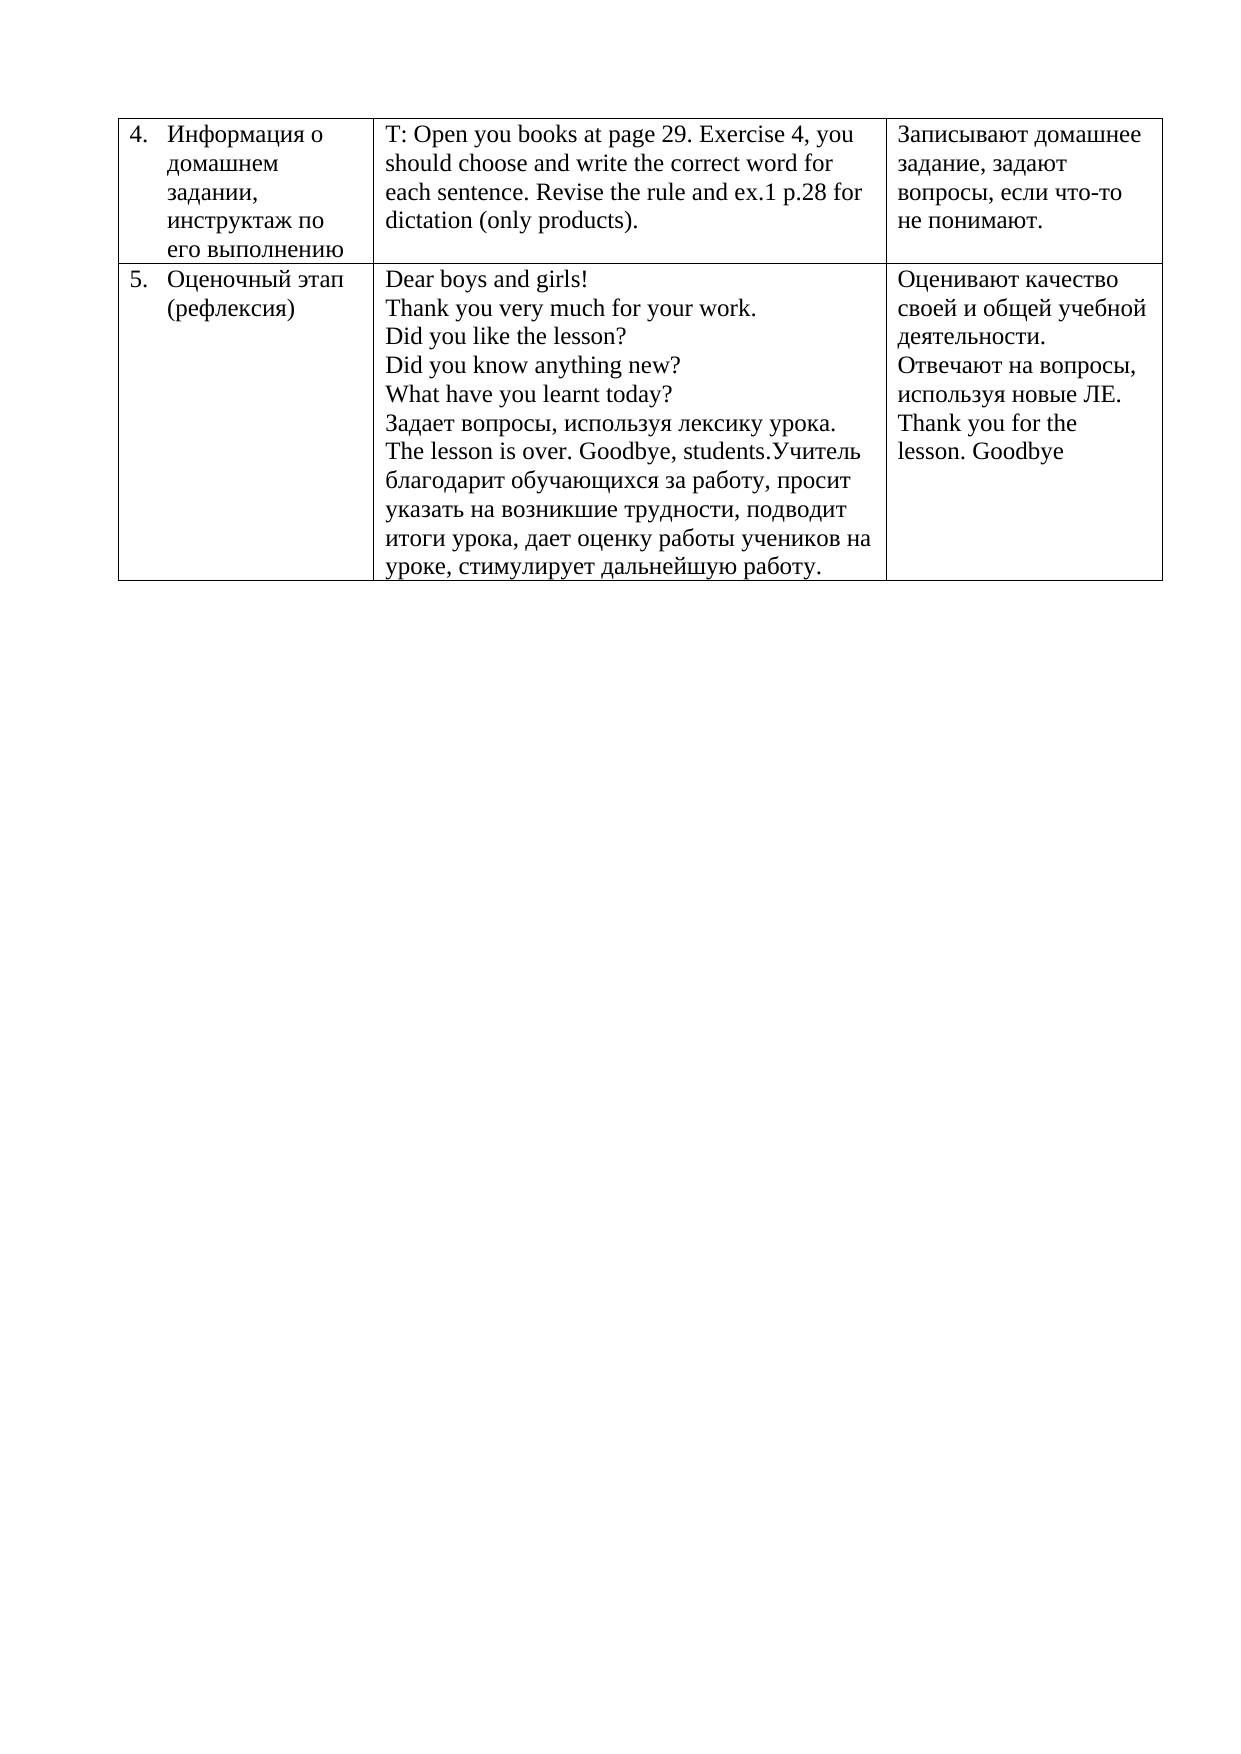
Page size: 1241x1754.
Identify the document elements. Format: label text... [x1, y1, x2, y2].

table_cell T: Open you books at page 29. Exercise 4, you should choose and write the correct word for each sentence. Revise the rule and ex.1 p.28 for dictation (only products). [374, 119, 886, 263]
table_cell Записывают домашнее задание, задают вопросы, если что-то не понимают. [887, 119, 1162, 263]
table_cell Dear boys and girls! Thank you very much for your work. Did you like the lesson? Did you know anything new? What have you learnt today? Задает вопросы, используя лексику урока. The lesson is over. Goodbye, students.Учитель благодарит обучающихся за работу, просит указать на возникшие трудности, подводит итоги урока, дает оценку работы учеников на уроке, стимулирует дальнейшую работу. [374, 264, 886, 580]
table_cell Информация о домашнем задании, инструктаж по его выполнению [119, 119, 373, 263]
table_cell Оценочный этап (рефлексия) [119, 264, 373, 580]
table_cell Оценивают качество своей и общей учебной деятельности. Отвечают на вопросы, используя новые ЛЕ. Thank you for the lesson. Goodbye [887, 264, 1162, 580]
